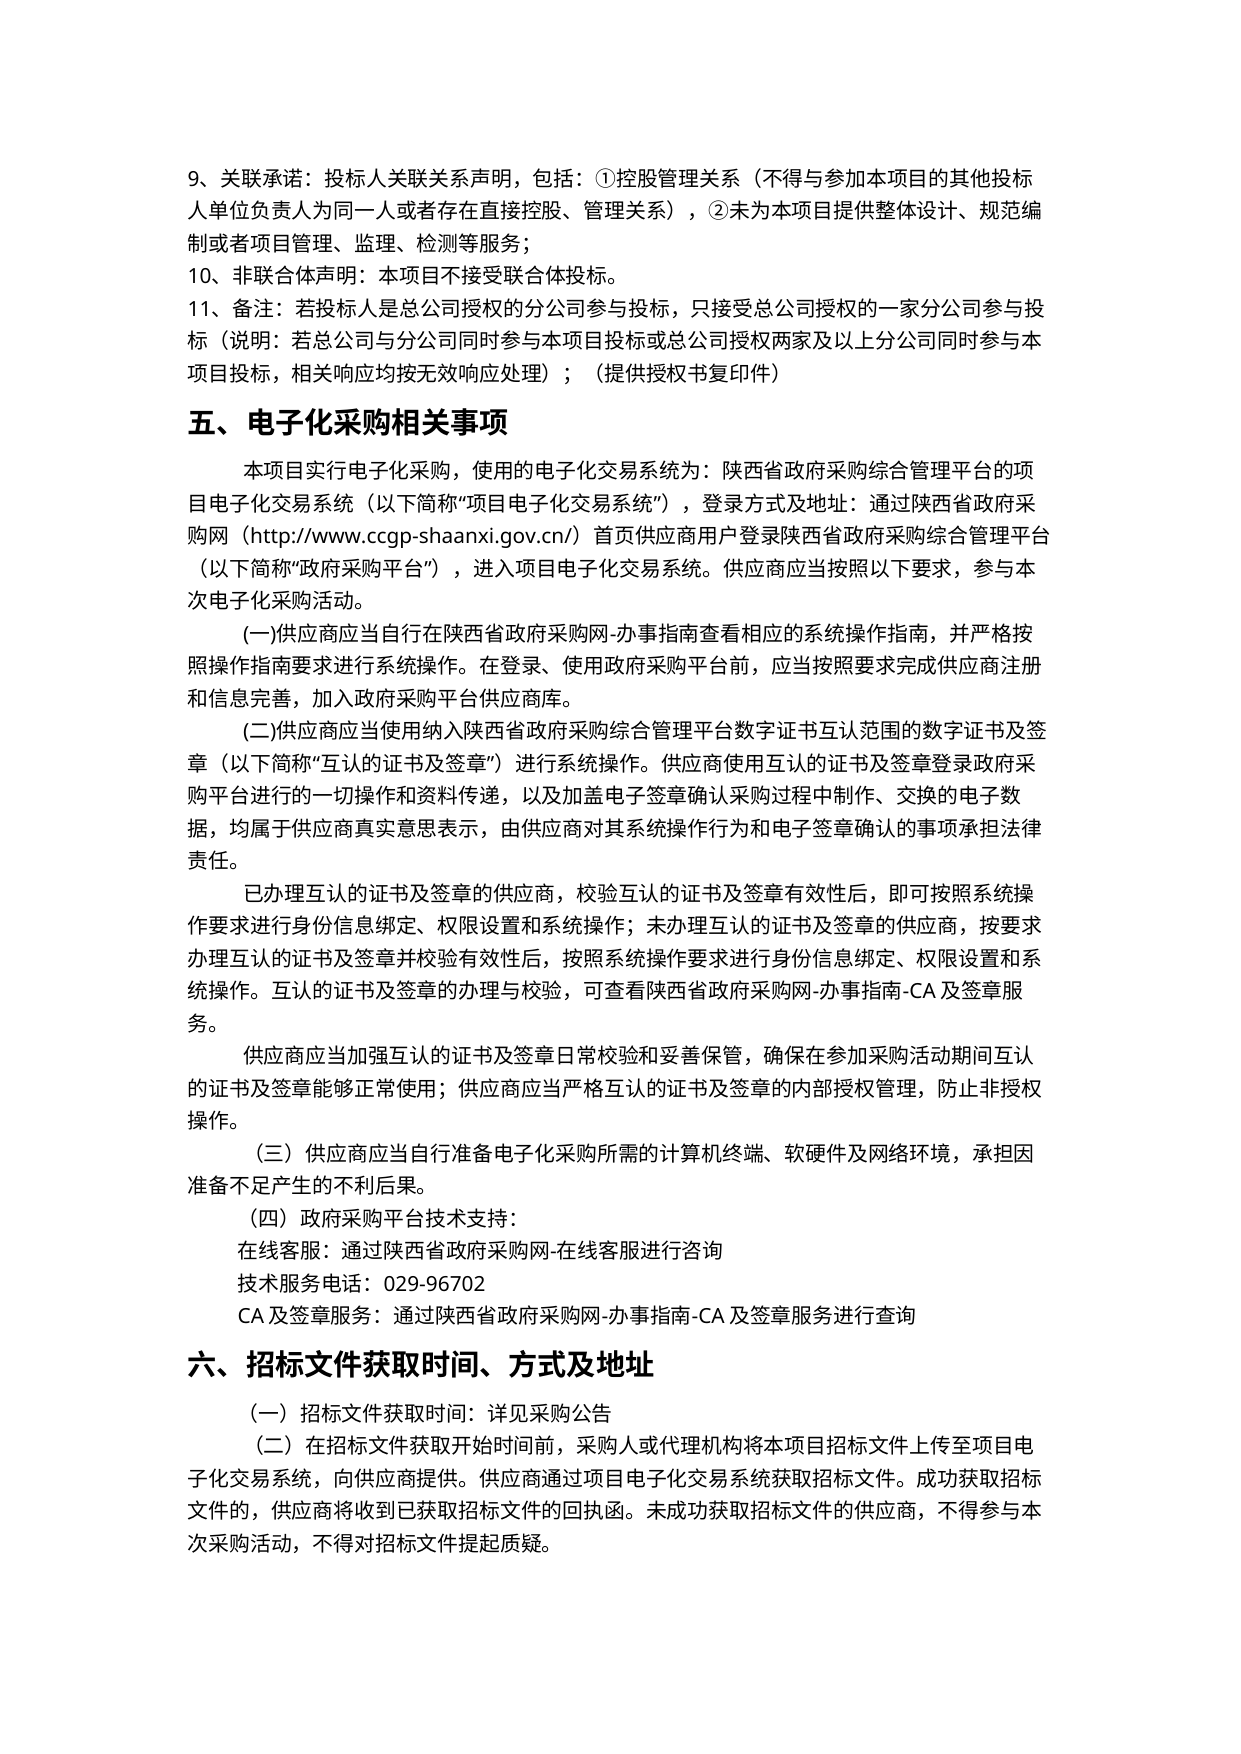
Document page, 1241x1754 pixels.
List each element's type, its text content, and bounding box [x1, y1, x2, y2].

text （三）供应商应当自行准备电子化采购所需的计算机终端、软硬件及网络环境，承担因准备不足产生的不利后果。 [187, 1137, 1053, 1202]
text CA及签章服务：通过陕西省政府采购网-办事指南-CA及签章服务进行查询 [187, 1299, 1053, 1332]
text 五、电子化采购相关事项 [187, 389, 1053, 454]
text 本项目实行电子化采购，使用的电子化交易系统为：陕西省政府采购综合管理平台的项目电子化交易系统（以下简称“项目电子化交易系统”），登录方式及地址：通过陕西省政府采购网（http://www.ccgp-shaanxi.gov.cn/）首页供应商用户登录陕西省政府采购综合管理平台（以下简称“政府采购平台”），进入项目电子化交易系统。供应商应当按照以下要求，参与本次电子化采购活动。 [187, 454, 1053, 617]
text 六、招标文件获取时间、方式及地址 [187, 1332, 1053, 1397]
text （一）招标文件获取时间：详见采购公告 [187, 1397, 1053, 1429]
text 技术服务电话：029-96702 [187, 1267, 1053, 1299]
text 9、关联承诺：投标人关联关系声明，包括：①控股管理关系（不得与参加本项目的其他投标人单位负责人为同一人或者存在直接控股、管理关系），②未为本项目提供整体设计、规范编制或者项目管理、监理、检测等服务； [187, 162, 1053, 259]
text 已办理互认的证书及签章的供应商，校验互认的证书及签章有效性后，即可按照系统操作要求进行身份信息绑定、权限设置和系统操作；未办理互认的证书及签章的供应商，按要求办理互认的证书及签章并校验有效性后，按照系统操作要求进行身份信息绑定、权限设置和系统操作。互认的证书及签章的办理与校验，可查看陕西省政府采购网-办事指南-CA及签章服务。 [187, 877, 1053, 1039]
text （二）在招标文件获取开始时间前，采购人或代理机构将本项目招标文件上传至项目电子化交易系统，向供应商提供。供应商通过项目电子化交易系统获取招标文件。成功获取招标文件的，供应商将收到已获取招标文件的回执函。未成功获取招标文件的供应商，不得参与本次采购活动，不得对招标文件提起质疑。 [187, 1429, 1053, 1559]
text 在线客服：通过陕西省政府采购网-在线客服进行咨询 [187, 1234, 1053, 1267]
text (二)供应商应当使用纳入陕西省政府采购综合管理平台数字证书互认范围的数字证书及签章（以下简称“互认的证书及签章”）进行系统操作。供应商使用互认的证书及签章登录政府采购平台进行的一切操作和资料传递，以及加盖电子签章确认采购过程中制作、交换的电子数据，均属于供应商真实意思表示，由供应商对其系统操作行为和电子签章确认的事项承担法律责任。 [187, 714, 1053, 877]
text 10、非联合体声明：本项目不接受联合体投标。 [187, 259, 1053, 292]
text （四）政府采购平台技术支持： [187, 1202, 1053, 1234]
text 供应商应当加强互认的证书及签章日常校验和妥善保管，确保在参加采购活动期间互认的证书及签章能够正常使用；供应商应当严格互认的证书及签章的内部授权管理，防止非授权操作。 [187, 1039, 1053, 1137]
text 11、备注：若投标人是总公司授权的分公司参与投标，只接受总公司授权的一家分公司参与投标（说明：若总公司与分公司同时参与本项目投标或总公司授权两家及以上分公司同时参与本项目投标，相关响应均按无效响应处理）；（提供授权书复印件） [187, 292, 1053, 389]
text (一)供应商应当自行在陕西省政府采购网-办事指南查看相应的系统操作指南，并严格按照操作指南要求进行系统操作。在登录、使用政府采购平台前，应当按照要求完成供应商注册和信息完善，加入政府采购平台供应商库。 [187, 617, 1053, 714]
